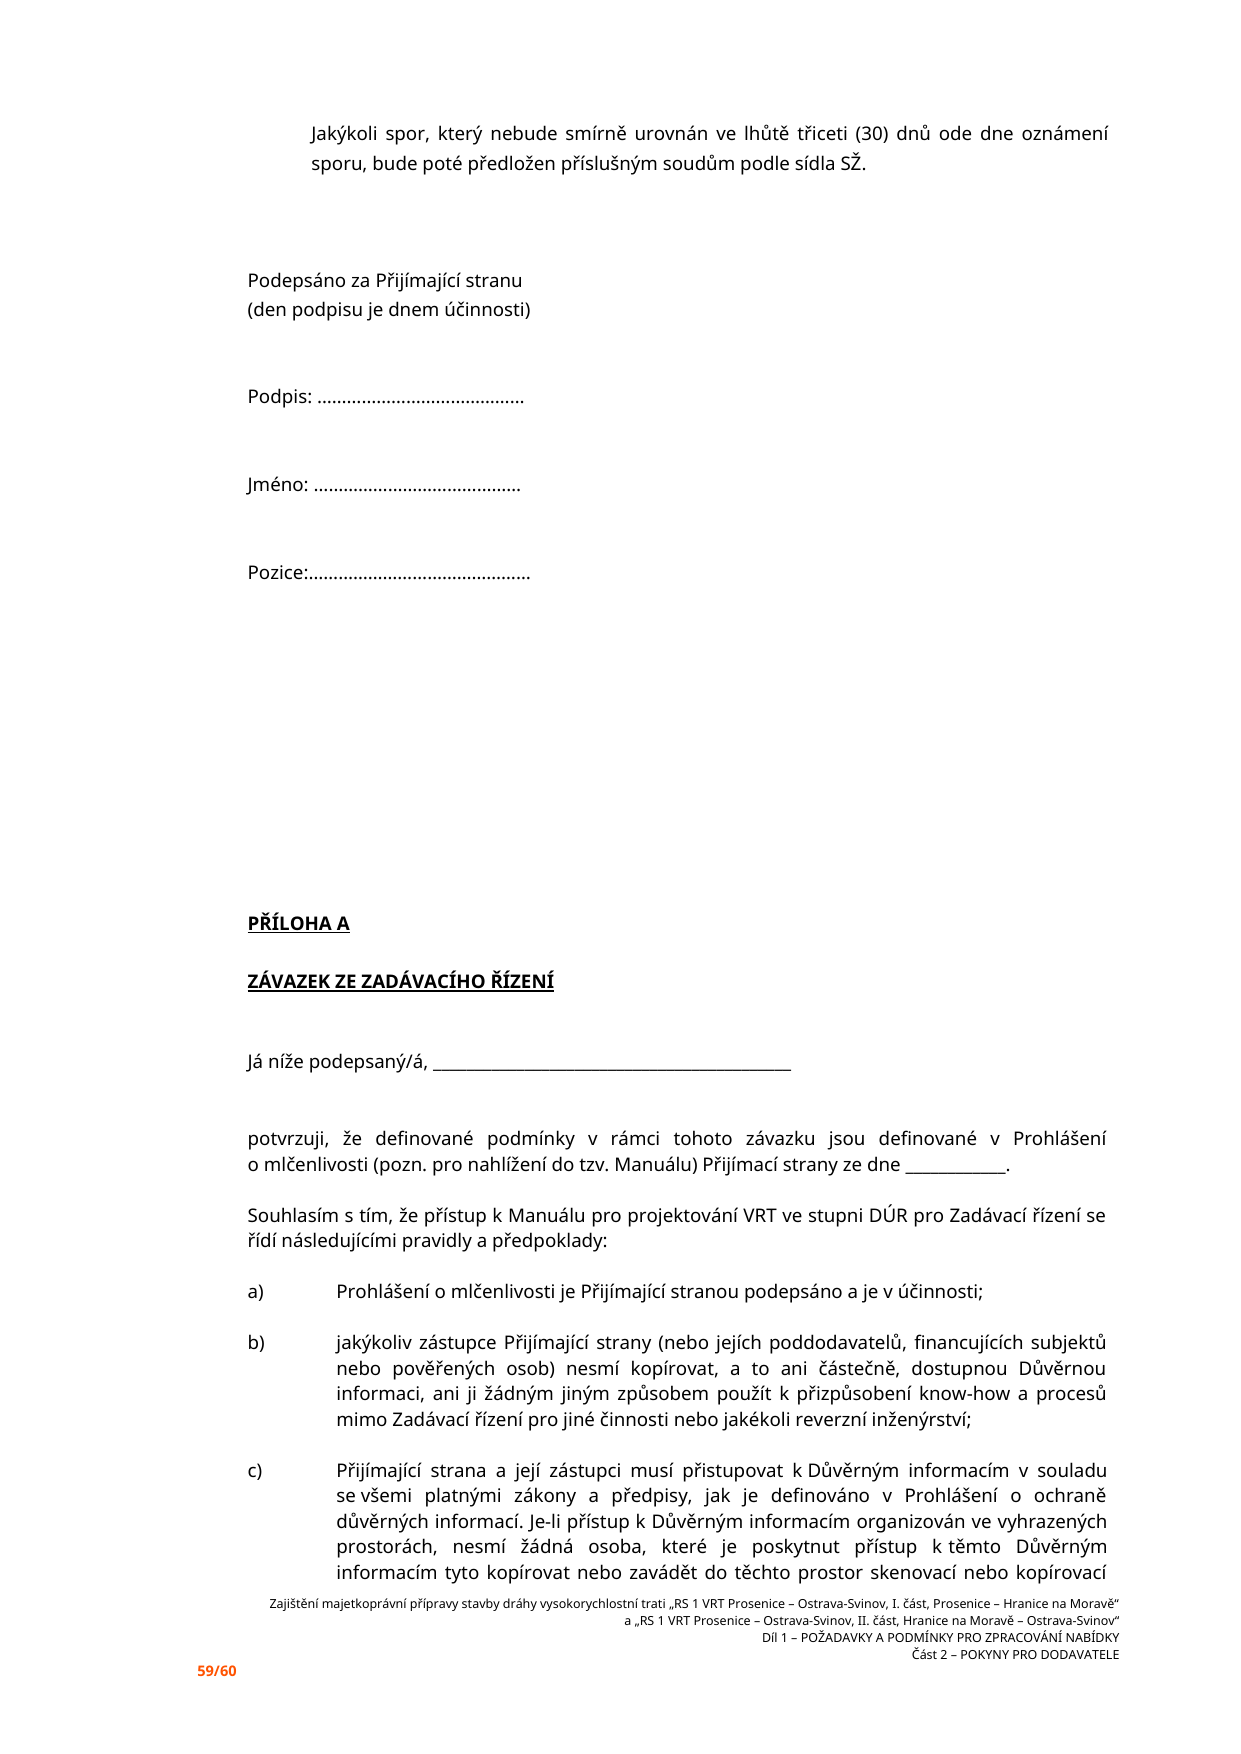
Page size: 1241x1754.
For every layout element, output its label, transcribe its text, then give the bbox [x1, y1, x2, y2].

table_header Podepsáno za Přijímající stranu (den podpisu je dnem účinnosti) [236, 267, 1119, 325]
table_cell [236, 588, 1119, 1585]
table_cell Podpis: …………………………………… Jméno: …………………………………… Pozice:……………………………………… [236, 325, 1119, 588]
text Jakýkoli spor, který nebude smírně urovnán ve lhůtě třiceti (30) dnů ode dne oznámení sporu, bude poté předložen příslušným soudům podle sídla SŽ. [311, 121, 1110, 175]
